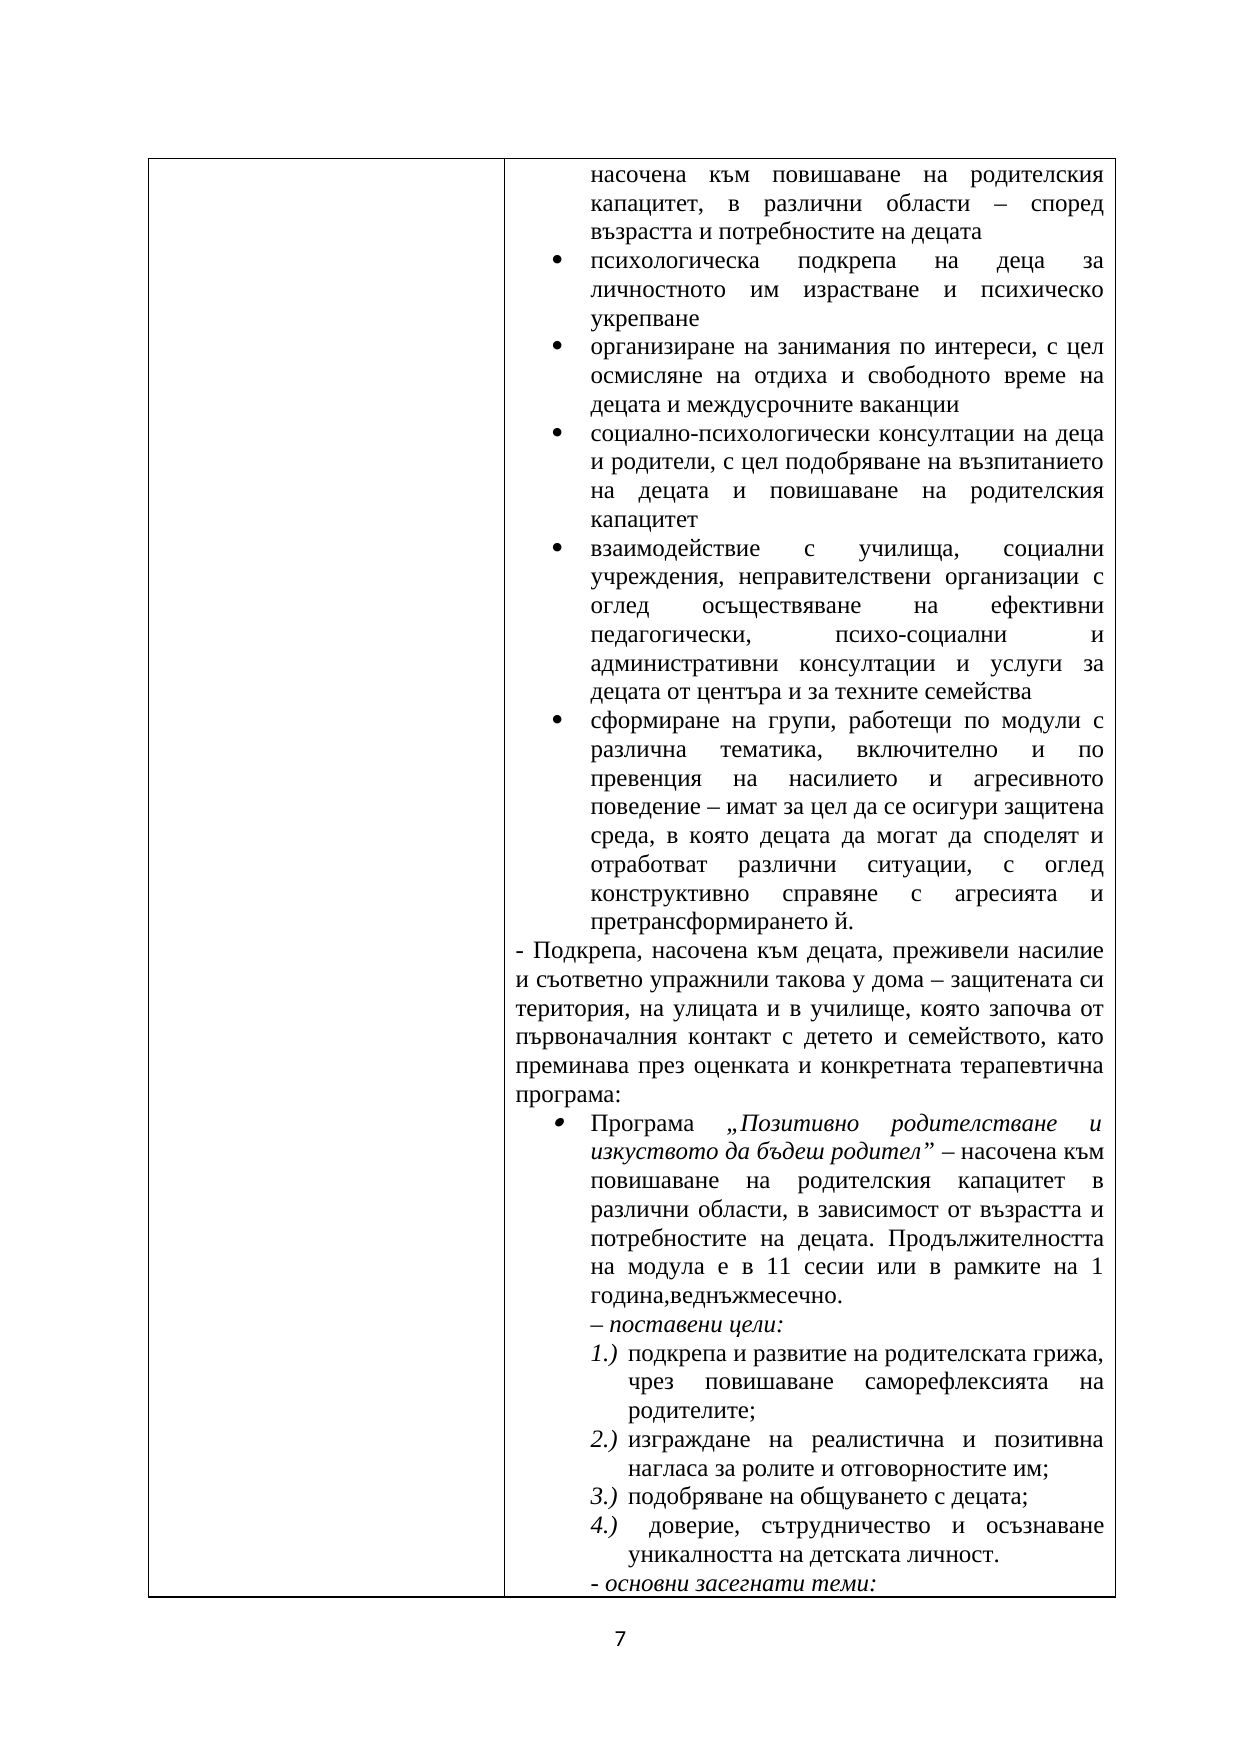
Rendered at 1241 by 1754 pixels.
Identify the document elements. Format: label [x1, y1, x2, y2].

table_cell [149, 159, 504, 1596]
table_cell [505, 159, 1115, 1596]
